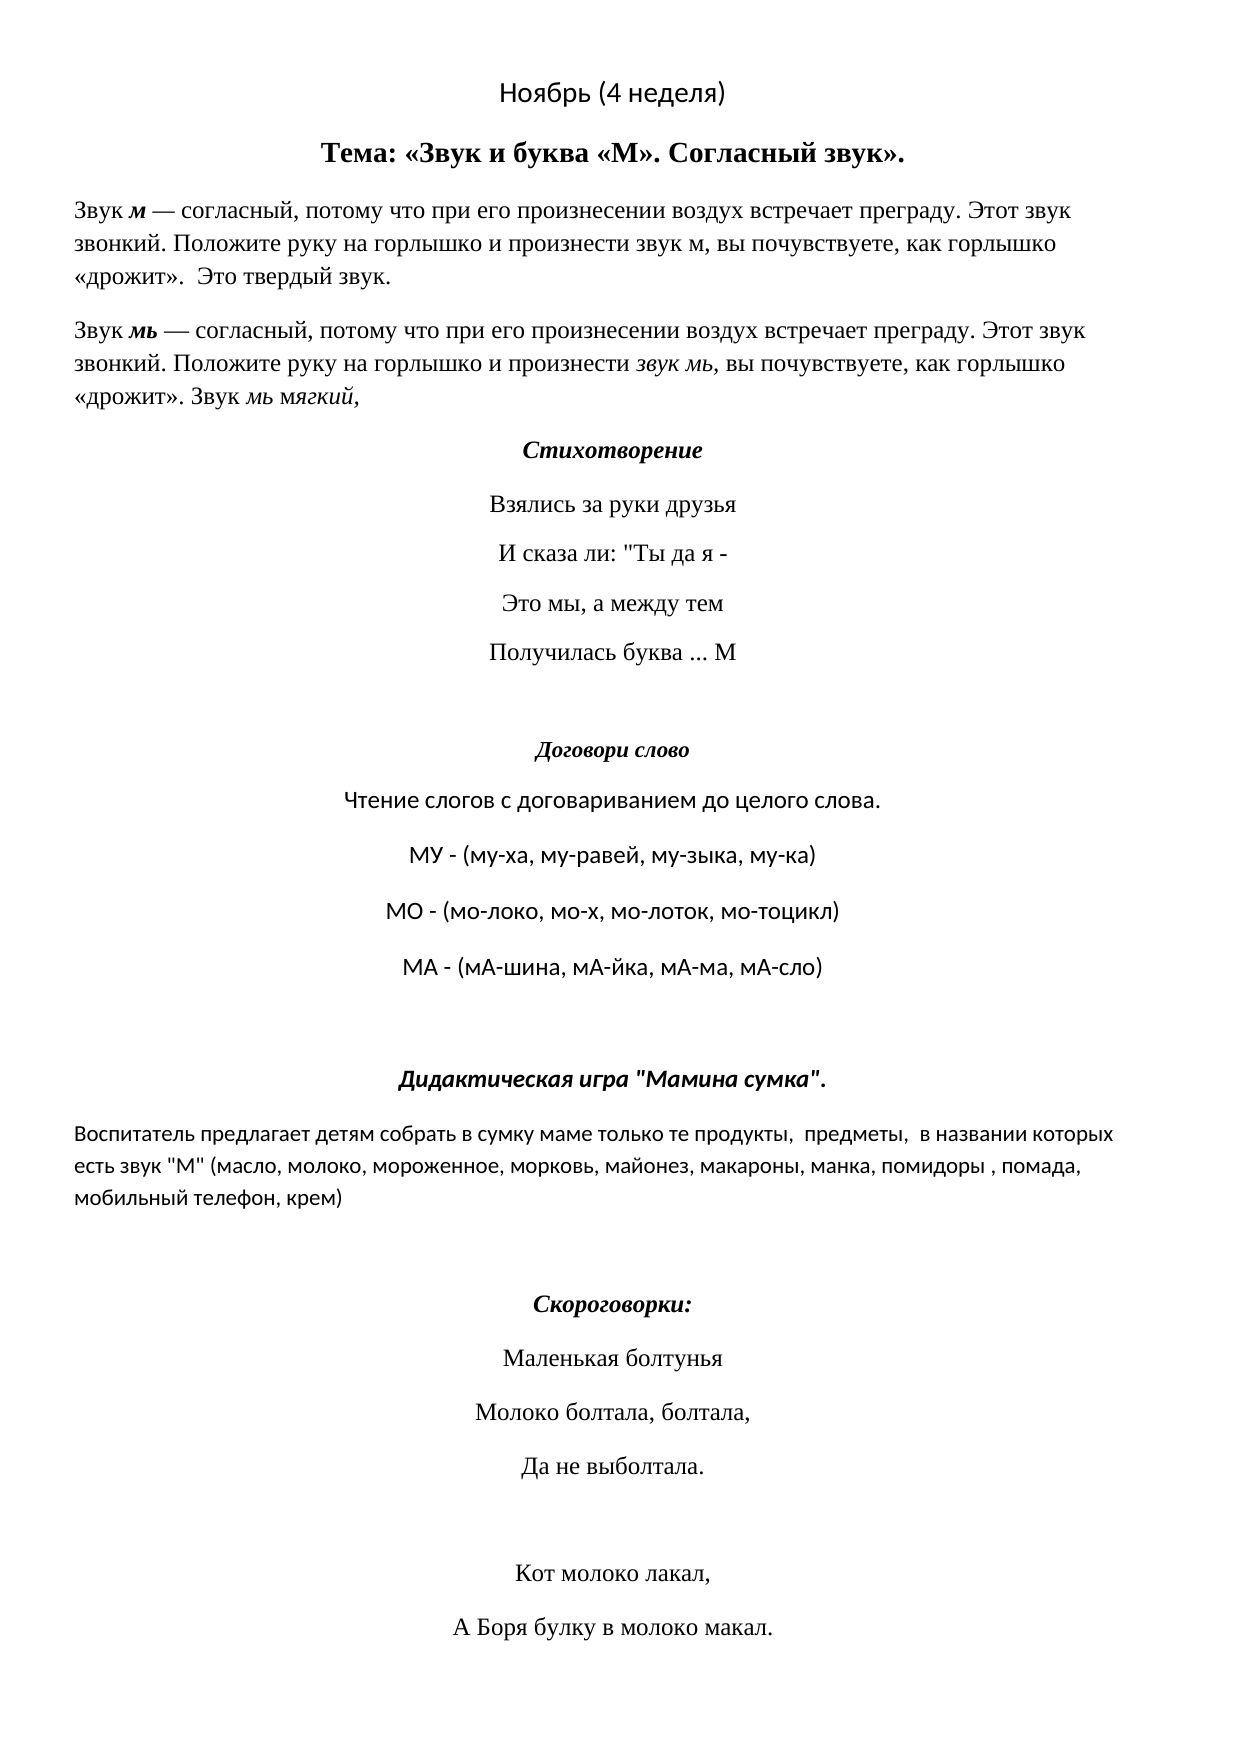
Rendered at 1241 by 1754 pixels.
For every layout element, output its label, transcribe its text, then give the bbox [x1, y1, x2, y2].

text Кот молоко лакал, [74, 1558, 1152, 1587]
text Воспитатель предлагает детям собрать в сумку маме только те продукты, предметы, в названии которых есть звук "М" (масло, молоко, мороженное, морковь, майонез, макароны, манка, помидоры , помада, мобильный телефон, крем) [74, 1119, 1152, 1211]
text Молоко болтала, болтала, [74, 1397, 1152, 1426]
text Дидактическая игра "Мамина сумка". [74, 1063, 1152, 1093]
text Взялись за руки друзья [74, 489, 1152, 517]
text МО - (мо-локо, мо-х, мо-лоток, мо-тоцикл) [74, 895, 1152, 926]
text Маленькая болтунья [74, 1343, 1152, 1372]
text Звук м — согласный, потому что при его произнесении воздух встречает преграду. Этот звук звонкий. Положите руку на горлышко и произнести звук м, вы почувствуете, как горлышко «дрожит». Это твердый звук. [74, 195, 1152, 290]
text МУ - (му-ха, му-равей, му-зыка, му-ка) [74, 839, 1152, 870]
text Стихотворение [74, 435, 1152, 463]
text Звук мь — согласный, потому что при его произнесении воздух встречает преграду. Этот звук звонкий. Положите руку на горлышко и произнести звук мь, вы почувствуете, как горлышко «дрожит». Звук мь мягкий, [74, 315, 1152, 410]
text МА - (мА-шина, мА-йка, мА-ма, мА-сло) [74, 951, 1152, 982]
text Да не выболтала. [74, 1451, 1152, 1479]
text А Боря булку в молоко макал. [74, 1612, 1152, 1641]
text Тема: «Звук и буква «М». Согласный звук». [74, 136, 1152, 169]
text И сказа ли: "Ты да я - [74, 538, 1152, 567]
text Скороговорки: [74, 1289, 1152, 1318]
text Получилась буква ... М [74, 637, 1152, 666]
text Чтение слогов с договариванием до целого слова. [74, 784, 1152, 814]
text Это мы, а между тем [74, 588, 1152, 617]
text Договори слово [74, 737, 1152, 763]
text Ноябрь (4 неделя) [74, 74, 1152, 109]
